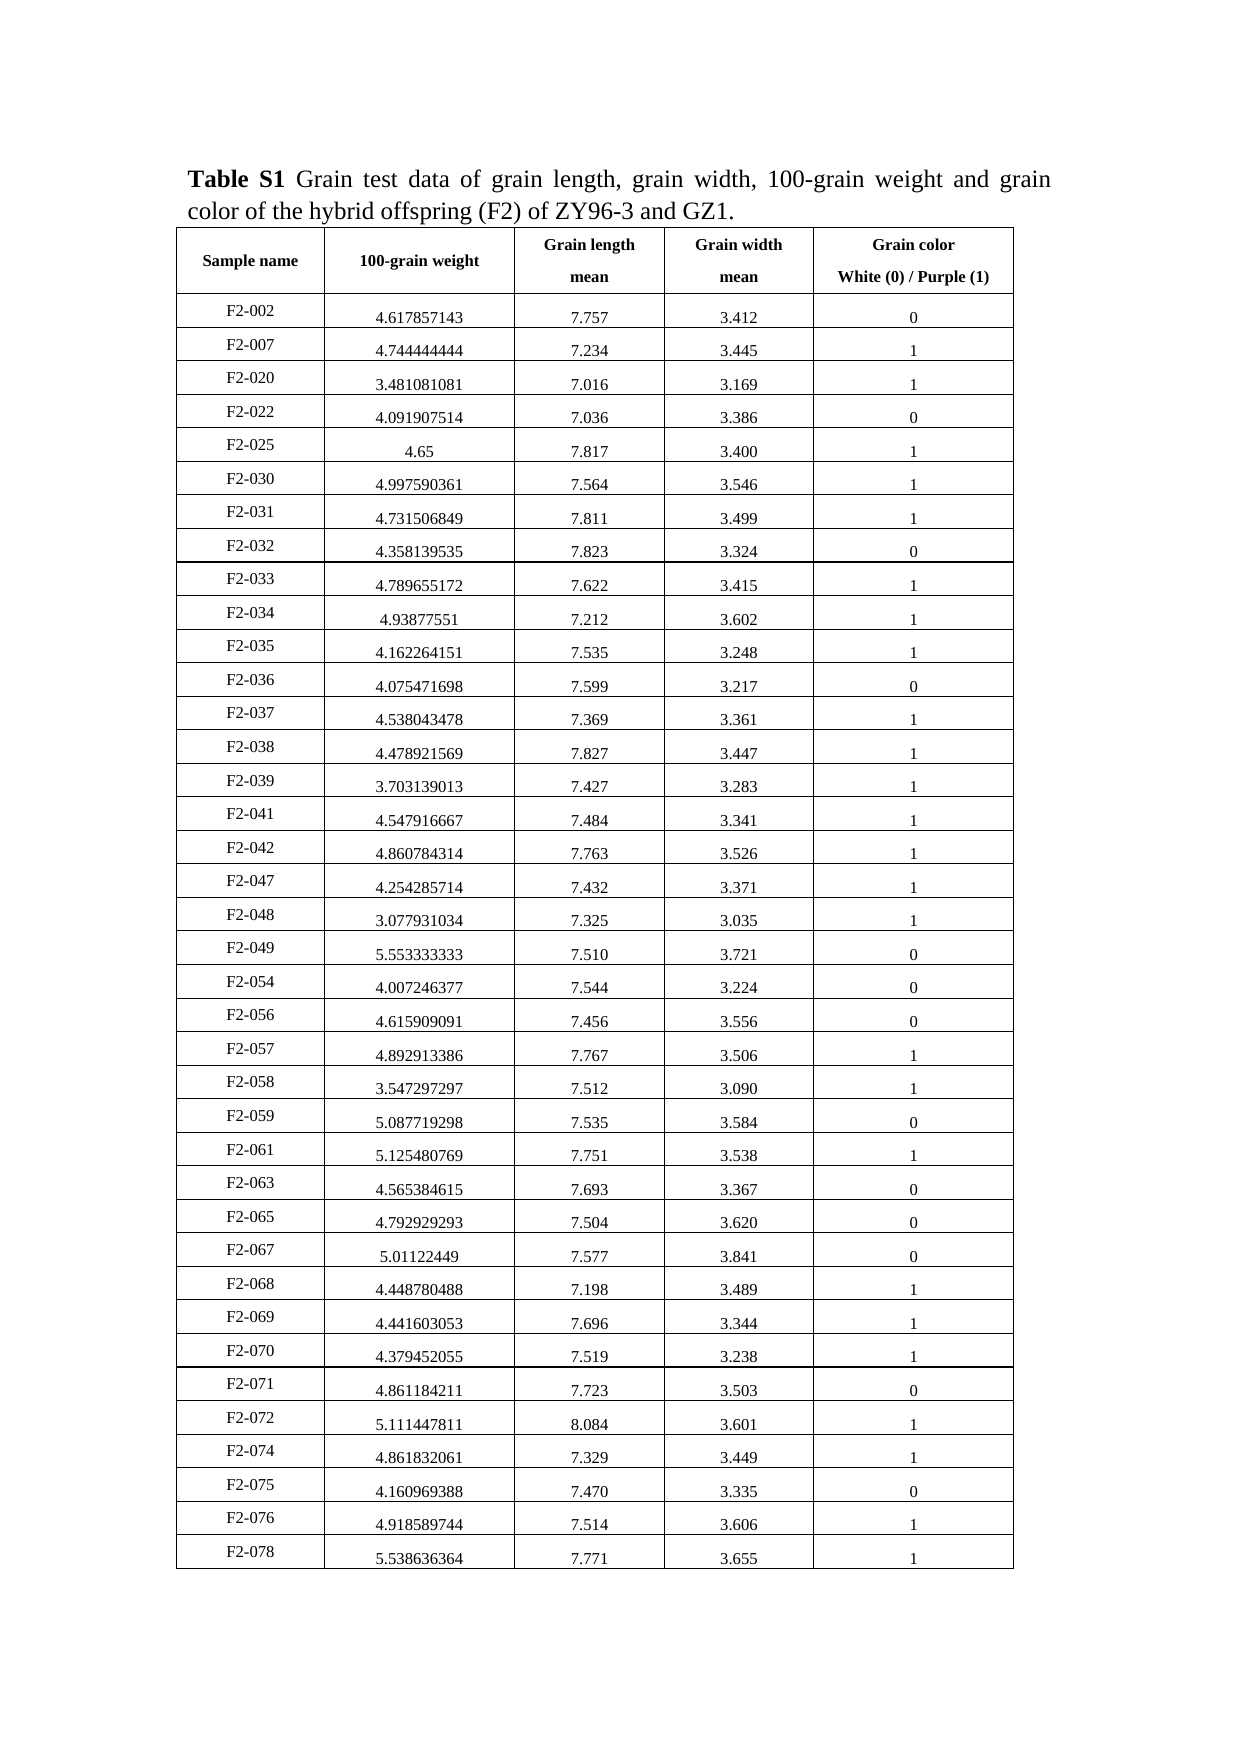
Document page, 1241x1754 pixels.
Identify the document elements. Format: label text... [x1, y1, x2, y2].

table_cell 0 [814, 1099, 1013, 1132]
table_cell 4.565384615 [325, 1166, 514, 1199]
table_cell 3.341 [665, 797, 813, 830]
table_cell F2-038 [177, 730, 324, 763]
table_cell F2-057 [177, 1032, 324, 1064]
table_cell 4.918589744 [325, 1502, 514, 1534]
table_cell 1 [814, 1435, 1013, 1467]
table_cell 3.655 [665, 1535, 813, 1568]
table_cell 7.519 [515, 1334, 664, 1366]
table_cell 3.584 [665, 1099, 813, 1132]
table_header Grain color White (0) / Purple (1) [814, 228, 1013, 293]
table_cell 1 [814, 563, 1013, 595]
table_cell 3.620 [665, 1200, 813, 1232]
table_cell 1 [814, 328, 1013, 360]
table_cell 3.367 [665, 1166, 813, 1199]
table_cell 7.823 [515, 529, 664, 561]
table_cell 7.827 [515, 730, 664, 763]
table_cell 3.499 [665, 495, 813, 528]
table_cell F2-074 [177, 1435, 324, 1467]
table_cell 3.703139013 [325, 764, 514, 796]
table_cell 0 [814, 395, 1013, 427]
table_cell 1 [814, 1535, 1013, 1568]
table_cell 0 [814, 999, 1013, 1031]
table_cell 7.212 [515, 596, 664, 628]
table_cell 3.077931034 [325, 898, 514, 930]
table_cell 1 [814, 864, 1013, 897]
table_cell F2-056 [177, 999, 324, 1031]
table_cell 7.427 [515, 764, 664, 796]
table_cell 3.606 [665, 1502, 813, 1534]
table_cell 7.535 [515, 1099, 664, 1132]
table_cell 1 [814, 1502, 1013, 1534]
table_cell 1 [814, 1401, 1013, 1433]
table_cell F2-002 [177, 294, 324, 327]
table_cell F2-042 [177, 831, 324, 863]
table_header 100-grain weight [325, 228, 514, 293]
table_cell 4.538043478 [325, 697, 514, 729]
table_cell 3.386 [665, 395, 813, 427]
table_cell F2-022 [177, 395, 324, 427]
table_cell 1 [814, 1300, 1013, 1333]
table_cell F2-036 [177, 663, 324, 696]
table_cell 1 [814, 697, 1013, 729]
table_cell F2-007 [177, 328, 324, 360]
table_cell 7.811 [515, 495, 664, 528]
table_cell F2-048 [177, 898, 324, 930]
table_cell F2-032 [177, 529, 324, 561]
table_cell 1 [814, 1133, 1013, 1165]
table_cell 4.448780488 [325, 1267, 514, 1299]
table_cell 3.538 [665, 1133, 813, 1165]
table_cell 1 [814, 831, 1013, 863]
table_cell 3.546 [665, 462, 813, 494]
table_cell F2-067 [177, 1233, 324, 1266]
table_cell 3.721 [665, 931, 813, 964]
table_cell 1 [814, 462, 1013, 494]
table_cell F2-068 [177, 1267, 324, 1299]
table_cell 5.553333333 [325, 931, 514, 964]
table_cell 7.329 [515, 1435, 664, 1467]
table_cell 1 [814, 1334, 1013, 1366]
table_cell F2-061 [177, 1133, 324, 1165]
table_cell 7.325 [515, 898, 664, 930]
table_cell 3.481081081 [325, 361, 514, 394]
table_cell 7.763 [515, 831, 664, 863]
table_cell 7.751 [515, 1133, 664, 1165]
table_cell F2-054 [177, 965, 324, 997]
table_cell F2-076 [177, 1502, 324, 1534]
table_cell F2-034 [177, 596, 324, 628]
table_cell 4.65 [325, 428, 514, 461]
table_cell 4.860784314 [325, 831, 514, 863]
table_cell 7.514 [515, 1502, 664, 1534]
table_cell 0 [814, 294, 1013, 327]
table_cell 0 [814, 1166, 1013, 1199]
table_cell F2-030 [177, 462, 324, 494]
table_header Grain length mean [515, 228, 664, 293]
table_cell 3.371 [665, 864, 813, 897]
table_cell 3.841 [665, 1233, 813, 1266]
table_cell F2-059 [177, 1099, 324, 1132]
table_cell 7.456 [515, 999, 664, 1031]
table_cell 4.379452055 [325, 1334, 514, 1366]
table_cell 4.792929293 [325, 1200, 514, 1232]
table_cell 4.731506849 [325, 495, 514, 528]
table_cell 7.369 [515, 697, 664, 729]
table_cell F2-069 [177, 1300, 324, 1333]
table_cell 7.564 [515, 462, 664, 494]
table_cell F2-063 [177, 1166, 324, 1199]
table_cell F2-035 [177, 630, 324, 662]
table_cell 7.504 [515, 1200, 664, 1232]
table_cell 1 [814, 1066, 1013, 1098]
table_cell 0 [814, 965, 1013, 997]
table_cell 5.111447811 [325, 1401, 514, 1433]
table_cell 3.503 [665, 1368, 813, 1400]
table_cell 4.861832061 [325, 1435, 514, 1467]
table_cell F2-065 [177, 1200, 324, 1232]
table_cell F2-025 [177, 428, 324, 461]
table_cell 3.415 [665, 563, 813, 595]
text Table S1 Grain test data of grain length, grain width, 100-grain weight and grain color of the hybrid offspring (F2) of ZY96-3 and GZ1. [187, 162, 1053, 227]
table_cell 7.016 [515, 361, 664, 394]
table_cell 3.035 [665, 898, 813, 930]
table_cell 5.538636364 [325, 1535, 514, 1568]
table_cell 3.601 [665, 1401, 813, 1433]
table_cell 4.358139535 [325, 529, 514, 561]
table_cell 7.234 [515, 328, 664, 360]
table_cell 4.892913386 [325, 1032, 514, 1064]
table_cell 3.344 [665, 1300, 813, 1333]
table_cell 5.01122449 [325, 1233, 514, 1266]
table_cell 1 [814, 1267, 1013, 1299]
table_cell 7.767 [515, 1032, 664, 1064]
table_cell 3.238 [665, 1334, 813, 1366]
table_cell 7.198 [515, 1267, 664, 1299]
table_cell 1 [814, 361, 1013, 394]
table_cell F2-031 [177, 495, 324, 528]
table_cell F2-049 [177, 931, 324, 964]
table_cell 4.091907514 [325, 395, 514, 427]
table_cell 7.757 [515, 294, 664, 327]
table_cell 3.090 [665, 1066, 813, 1098]
table_cell 7.470 [515, 1468, 664, 1501]
table_cell 7.622 [515, 563, 664, 595]
table_cell 8.084 [515, 1401, 664, 1433]
table_cell 3.412 [665, 294, 813, 327]
table_cell 3.449 [665, 1435, 813, 1467]
table_cell 4.789655172 [325, 563, 514, 595]
table_cell 3.248 [665, 630, 813, 662]
table_cell 4.93877551 [325, 596, 514, 628]
table_cell 0 [814, 529, 1013, 561]
table_cell 3.556 [665, 999, 813, 1031]
table_cell 1 [814, 797, 1013, 830]
table_cell 1 [814, 730, 1013, 763]
table_cell 4.617857143 [325, 294, 514, 327]
table_cell 1 [814, 764, 1013, 796]
table_cell 7.036 [515, 395, 664, 427]
table_cell 4.997590361 [325, 462, 514, 494]
table_cell F2-071 [177, 1368, 324, 1400]
table_cell 0 [814, 1233, 1013, 1266]
table_cell 1 [814, 428, 1013, 461]
table_cell F2-072 [177, 1401, 324, 1433]
table_cell 3.169 [665, 361, 813, 394]
table_cell 4.861184211 [325, 1368, 514, 1400]
table_cell 4.162264151 [325, 630, 514, 662]
table_cell 7.771 [515, 1535, 664, 1568]
table_cell F2-047 [177, 864, 324, 897]
table_cell 5.087719298 [325, 1099, 514, 1132]
table_cell 3.224 [665, 965, 813, 997]
table_cell 1 [814, 1032, 1013, 1064]
table_cell 0 [814, 1200, 1013, 1232]
table_cell 4.007246377 [325, 965, 514, 997]
table_cell 1 [814, 630, 1013, 662]
table_cell 4.744444444 [325, 328, 514, 360]
table_cell 4.441603053 [325, 1300, 514, 1333]
table_cell 1 [814, 596, 1013, 628]
table_cell F2-041 [177, 797, 324, 830]
table_cell 0 [814, 1468, 1013, 1501]
table_cell 7.577 [515, 1233, 664, 1266]
table_cell 7.696 [515, 1300, 664, 1333]
table_cell 7.510 [515, 931, 664, 964]
table_cell 3.324 [665, 529, 813, 561]
table_cell 7.535 [515, 630, 664, 662]
table_cell F2-078 [177, 1535, 324, 1568]
table_cell 0 [814, 931, 1013, 964]
table_cell 3.526 [665, 831, 813, 863]
table_cell F2-058 [177, 1066, 324, 1098]
table_cell 3.283 [665, 764, 813, 796]
table_cell 3.602 [665, 596, 813, 628]
table_cell 7.544 [515, 965, 664, 997]
table_cell 4.615909091 [325, 999, 514, 1031]
table_cell F2-037 [177, 697, 324, 729]
table_cell 7.723 [515, 1368, 664, 1400]
table_cell 4.160969388 [325, 1468, 514, 1501]
table_cell F2-039 [177, 764, 324, 796]
table_cell 7.693 [515, 1166, 664, 1199]
table_cell 0 [814, 663, 1013, 696]
table_cell F2-033 [177, 563, 324, 595]
table_cell 4.478921569 [325, 730, 514, 763]
table_cell 0 [814, 1368, 1013, 1400]
table_cell 1 [814, 495, 1013, 528]
table_cell 3.217 [665, 663, 813, 696]
table_cell 5.125480769 [325, 1133, 514, 1165]
table_cell 3.400 [665, 428, 813, 461]
table_cell 3.445 [665, 328, 813, 360]
table_header Sample name [177, 228, 324, 293]
table_cell 3.489 [665, 1267, 813, 1299]
table_cell 7.512 [515, 1066, 664, 1098]
table_cell 7.817 [515, 428, 664, 461]
table_cell 4.547916667 [325, 797, 514, 830]
table_cell 3.335 [665, 1468, 813, 1501]
table_cell 7.599 [515, 663, 664, 696]
table_cell F2-020 [177, 361, 324, 394]
table_cell 3.447 [665, 730, 813, 763]
table_cell 3.506 [665, 1032, 813, 1064]
table_cell 4.075471698 [325, 663, 514, 696]
table_cell F2-075 [177, 1468, 324, 1501]
table_cell 3.361 [665, 697, 813, 729]
table_header Grain width mean [665, 228, 813, 293]
table_cell 4.254285714 [325, 864, 514, 897]
table_cell 3.547297297 [325, 1066, 514, 1098]
table_cell 1 [814, 898, 1013, 930]
table_cell 7.484 [515, 797, 664, 830]
table_cell 7.432 [515, 864, 664, 897]
table_cell F2-070 [177, 1334, 324, 1366]
